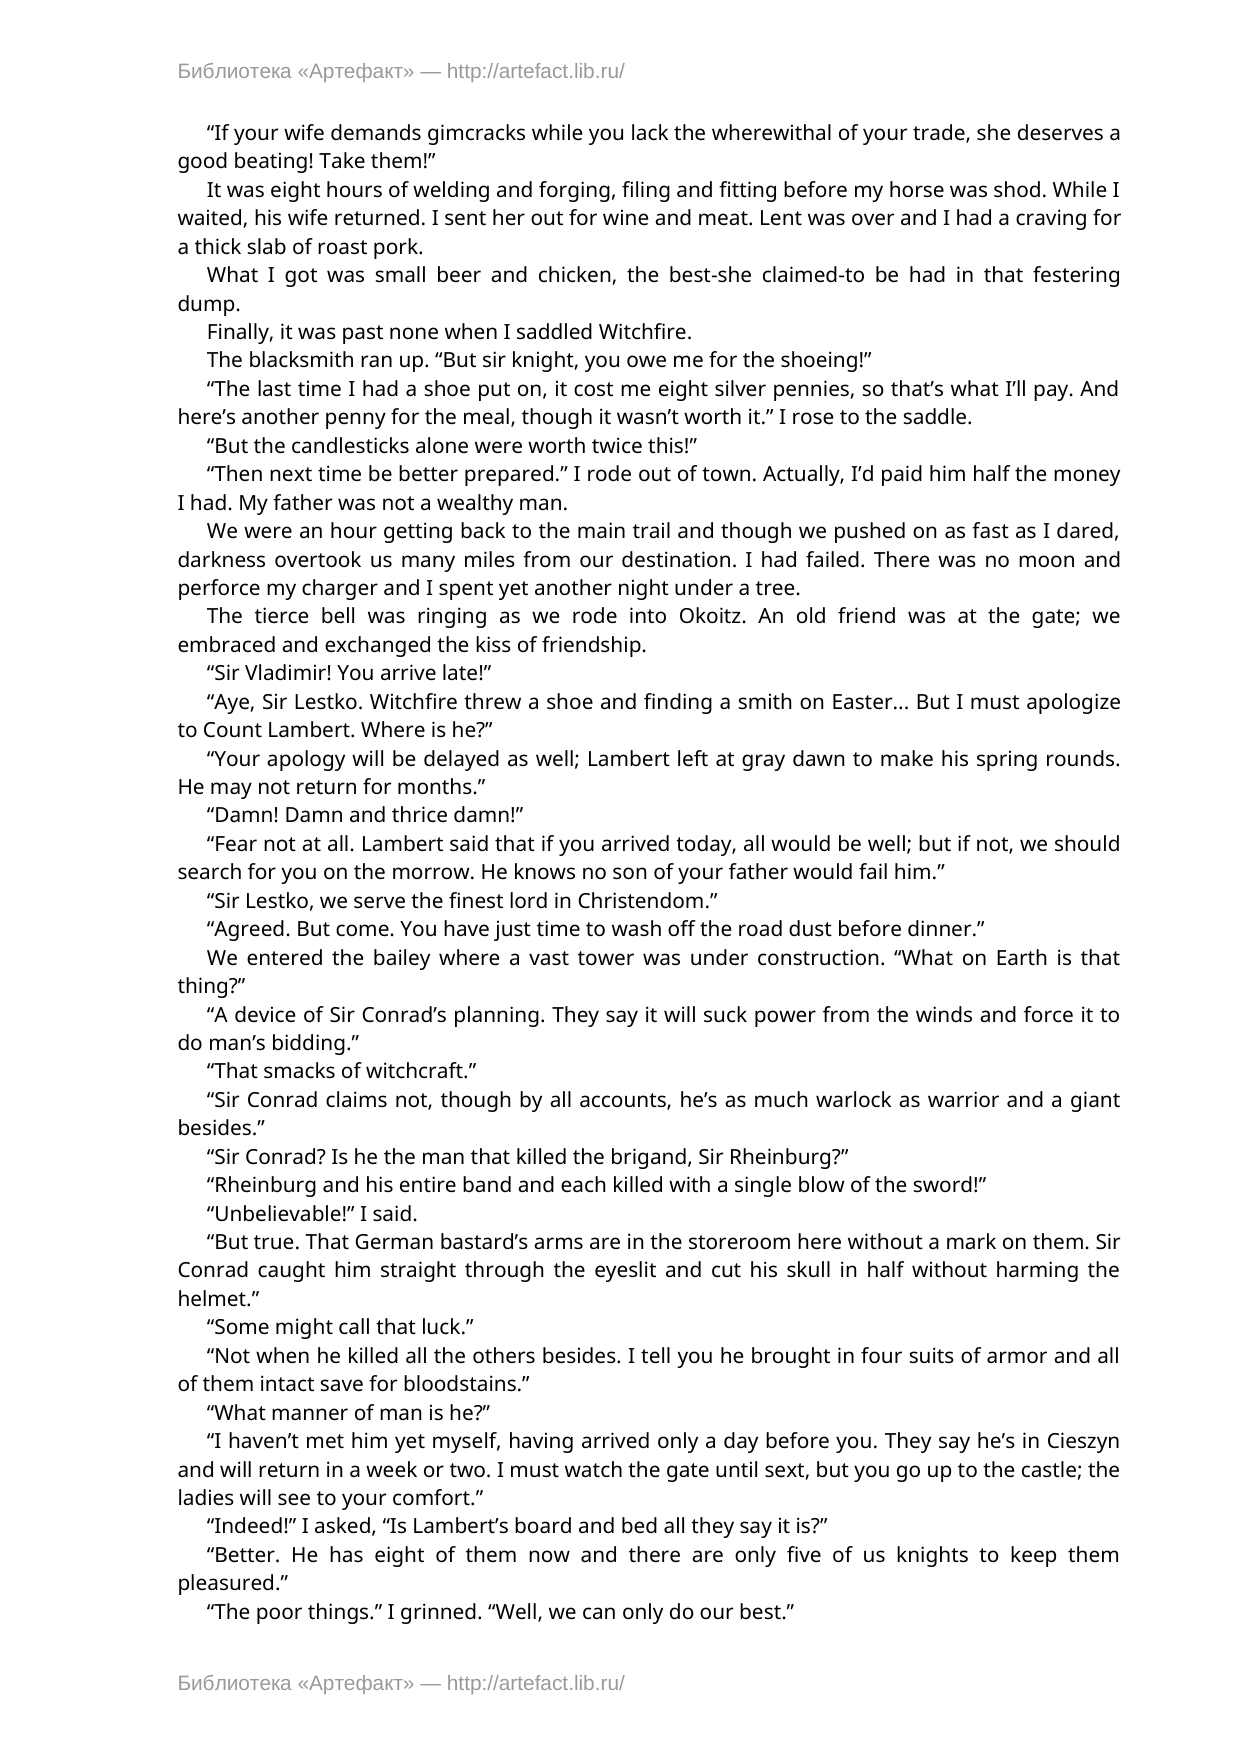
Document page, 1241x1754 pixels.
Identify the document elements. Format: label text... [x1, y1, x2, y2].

text “Not when he killed all the others besides. I tell you he brought in four suits of armor and all of them intact save for bloodstains.” [177, 1341, 1122, 1398]
text “Aye, Sir Lestko. Witchfire threw a shoe and finding a smith on Easter... But I must apologize to Count Lambert. Where is he?” [177, 687, 1122, 744]
text “The last time I had a shoe put on, it cost me eight silver pennies, so that’s what I’ll pay. And here’s another penny for the meal, though it wasn’t worth it.” I rose to the saddle. [177, 374, 1122, 431]
text “Then next time be better prepared.” I rode out of town. Actually, I’d paid him half the money I had. My father was not a wealthy man. [177, 459, 1122, 516]
text “The poor things.” I grinned. “Well, we can only do our best.” [177, 1597, 1122, 1625]
text “Rheinburg and his entire band and each killed with a single blow of the sword!” [177, 1170, 1122, 1199]
text “Fear not at all. Lambert said that if you arrived today, all would be well; but if not, we should search for you on the morrow. He knows no son of your father would fail him.” [177, 829, 1122, 886]
text “Your apology will be delayed as well; Lambert left at gray dawn to make his spring rounds. He may not return for months.” [177, 744, 1122, 801]
text “A device of Sir Conrad’s planning. They say it will suck power from the winds and force it to do man’s bidding.” [177, 1000, 1122, 1057]
text Finally, it was past none when I saddled Witchfire. [177, 317, 1122, 346]
text “Damn! Damn and thrice damn!” [177, 801, 1122, 829]
text “I haven’t met him yet myself, having arrived only a day before you. They say he’s in Cieszyn and will return in a week or two. I must watch the gate until sext, but you go up to the castle; the ladies will see to your comfort.” [177, 1426, 1122, 1512]
text “Unbelievable!” I said. [177, 1199, 1122, 1227]
text We entered the bailey where a vast tower was under construction. “What on Earth is that thing?” [177, 943, 1122, 1000]
text “Better. He has eight of them now and there are only five of us knights to keep them pleasured.” [177, 1540, 1122, 1597]
text “If your wife demands gimcracks while you lack the wherewithal of your trade, she deserves a good beating! Take them!” [177, 118, 1122, 175]
text “That smacks of witchcraft.” [177, 1057, 1122, 1085]
text “Sir Conrad? Is he the man that killed the brigand, Sir Rheinburg?” [177, 1142, 1122, 1170]
text “Sir Conrad claims not, though by all accounts, he’s as much warlock as warrior and a giant besides.” [177, 1085, 1122, 1142]
text “What manner of man is he?” [177, 1398, 1122, 1426]
text “Agreed. But come. You have just time to wash off the road dust before dinner.” [177, 914, 1122, 943]
text “Sir Lestko, we serve the finest lord in Christendom.” [177, 886, 1122, 914]
text “But the candlesticks alone were worth twice this!” [177, 431, 1122, 459]
text It was eight hours of welding and forging, filing and fitting before my horse was shod. While I waited, his wife returned. I sent her out for wine and meat. Lent was over and I had a craving for a thick slab of roast pork. [177, 175, 1122, 260]
text “Indeed!” I asked, “Is Lambert’s board and bed all they say it is?” [177, 1512, 1122, 1540]
text The blacksmith ran up. “But sir knight, you owe me for the shoeing!” [177, 346, 1122, 374]
text “But true. That German bastard’s arms are in the storeroom here without a mark on them. Sir Conrad caught him straight through the eyeslit and cut his skull in half without harming the helmet.” [177, 1227, 1122, 1312]
text “Sir Vladimir! You arrive late!” [177, 658, 1122, 687]
text What I got was small beer and chicken, the best-she claimed-to be had in that festering dump. [177, 260, 1122, 317]
text “Some might call that luck.” [177, 1312, 1122, 1341]
text We were an hour getting back to the main trail and though we pushed on as fast as I dared, darkness overtook us many miles from our destination. I had failed. There was no moon and perforce my charger and I spent yet another night under a tree. [177, 516, 1122, 602]
text The tierce bell was ringing as we rode into Okoitz. An old friend was at the gate; we embraced and exchanged the kiss of friendship. [177, 602, 1122, 658]
